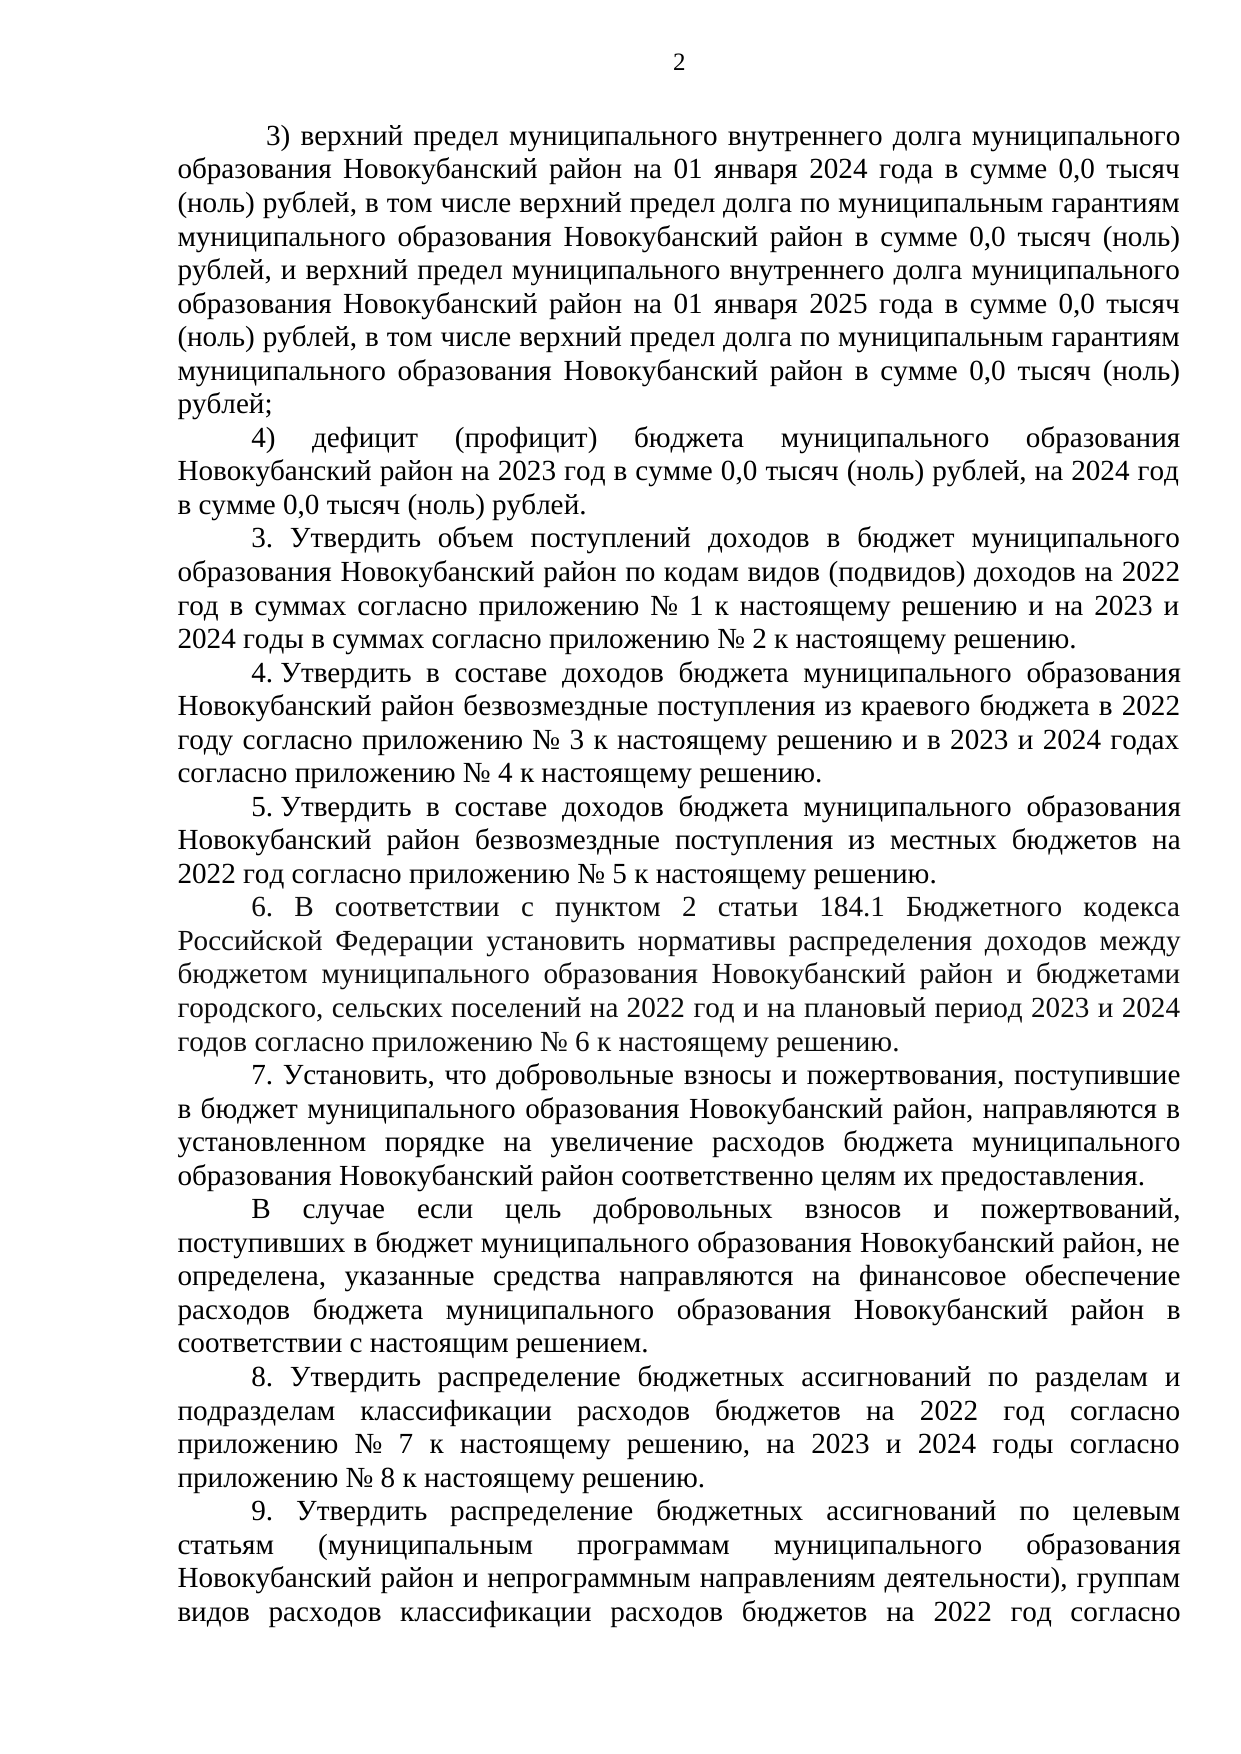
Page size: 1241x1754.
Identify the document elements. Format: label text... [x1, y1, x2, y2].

text 6. В соответствии с пунктом 2 статьи 184.1 Бюджетного кодекса Российской Федерации установить нормативы распределения доходов между бюджетом муниципального образования Новокубанский район и бюджетами городского, сельских поселений на 2022 год и на плановый период 2023 и 2024 годов согласно приложению № 6 к настоящему решению. [177, 889, 1181, 1057]
text 5. Утвердить в составе доходов бюджета муниципального образования Новокубанский район безвозмездные поступления из местных бюджетов на 2022 год согласно приложению № 5 к настоящему решению. [177, 789, 1181, 889]
text 3) верхний предел муниципального внутреннего долга муниципального образования Новокубанский район на 01 января 2024 года в сумме 0,0 тысяч (ноль) рублей, в том числе верхний предел долга по муниципальным гарантиям муниципального образования Новокубанский район в сумме 0,0 тысяч (ноль) рублей, и верхний предел муниципального внутреннего долга муниципального образования Новокубанский район на 01 января 2025 года в сумме 0,0 тысяч (ноль) рублей, в том числе верхний предел долга по муниципальным гарантиям муниципального образования Новокубанский район в сумме 0,0 тысяч (ноль) рублей; [177, 118, 1181, 420]
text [177, 1493, 1181, 1627]
text 3. Утвердить объем поступлений доходов в бюджет муниципального образования Новокубанский район по кодам видов (подвидов) доходов на 2022 год в суммах согласно приложению № 1 к настоящему решению и на 2023 и 2024 годы в суммах согласно приложению № 2 к настоящему решению. [177, 521, 1181, 655]
text 7. Установить, что добровольные взносы и пожертвования, поступившие в бюджет муниципального образования Новокубанский район, направляются в установленном порядке на увеличение расходов бюджета муниципального образования Новокубанский район соответственно целям их предоставления. [177, 1057, 1181, 1191]
text 8. Утвердить распределение бюджетных ассигнований по разделам и подразделам классификации расходов бюджетов на 2022 год согласно приложению № 7 к настоящему решению, на 2023 и 2024 годы согласно приложению № 8 к настоящему решению. [177, 1359, 1181, 1493]
text 4) дефицит (профицит) бюджета муниципального образования Новокубанский район на 2023 год в сумме 0,0 тысяч (ноль) рублей, на 2024 год в сумме 0,0 тысяч (ноль) рублей. [177, 420, 1181, 521]
text В случае если цель добровольных взносов и пожертвований, поступивших в бюджет муниципального образования Новокубанский район, не определена, указанные средства направляются на финансовое обеспечение расходов бюджета муниципального образования Новокубанский район в соответствии с настоящим решением. [177, 1191, 1181, 1359]
text 4. Утвердить в составе доходов бюджета муниципального образования Новокубанский район безвозмездные поступления из краевого бюджета в 2022 году согласно приложению № 3 к настоящему решению и в 2023 и 2024 годах согласно приложению № 4 к настоящему решению. [177, 655, 1181, 789]
